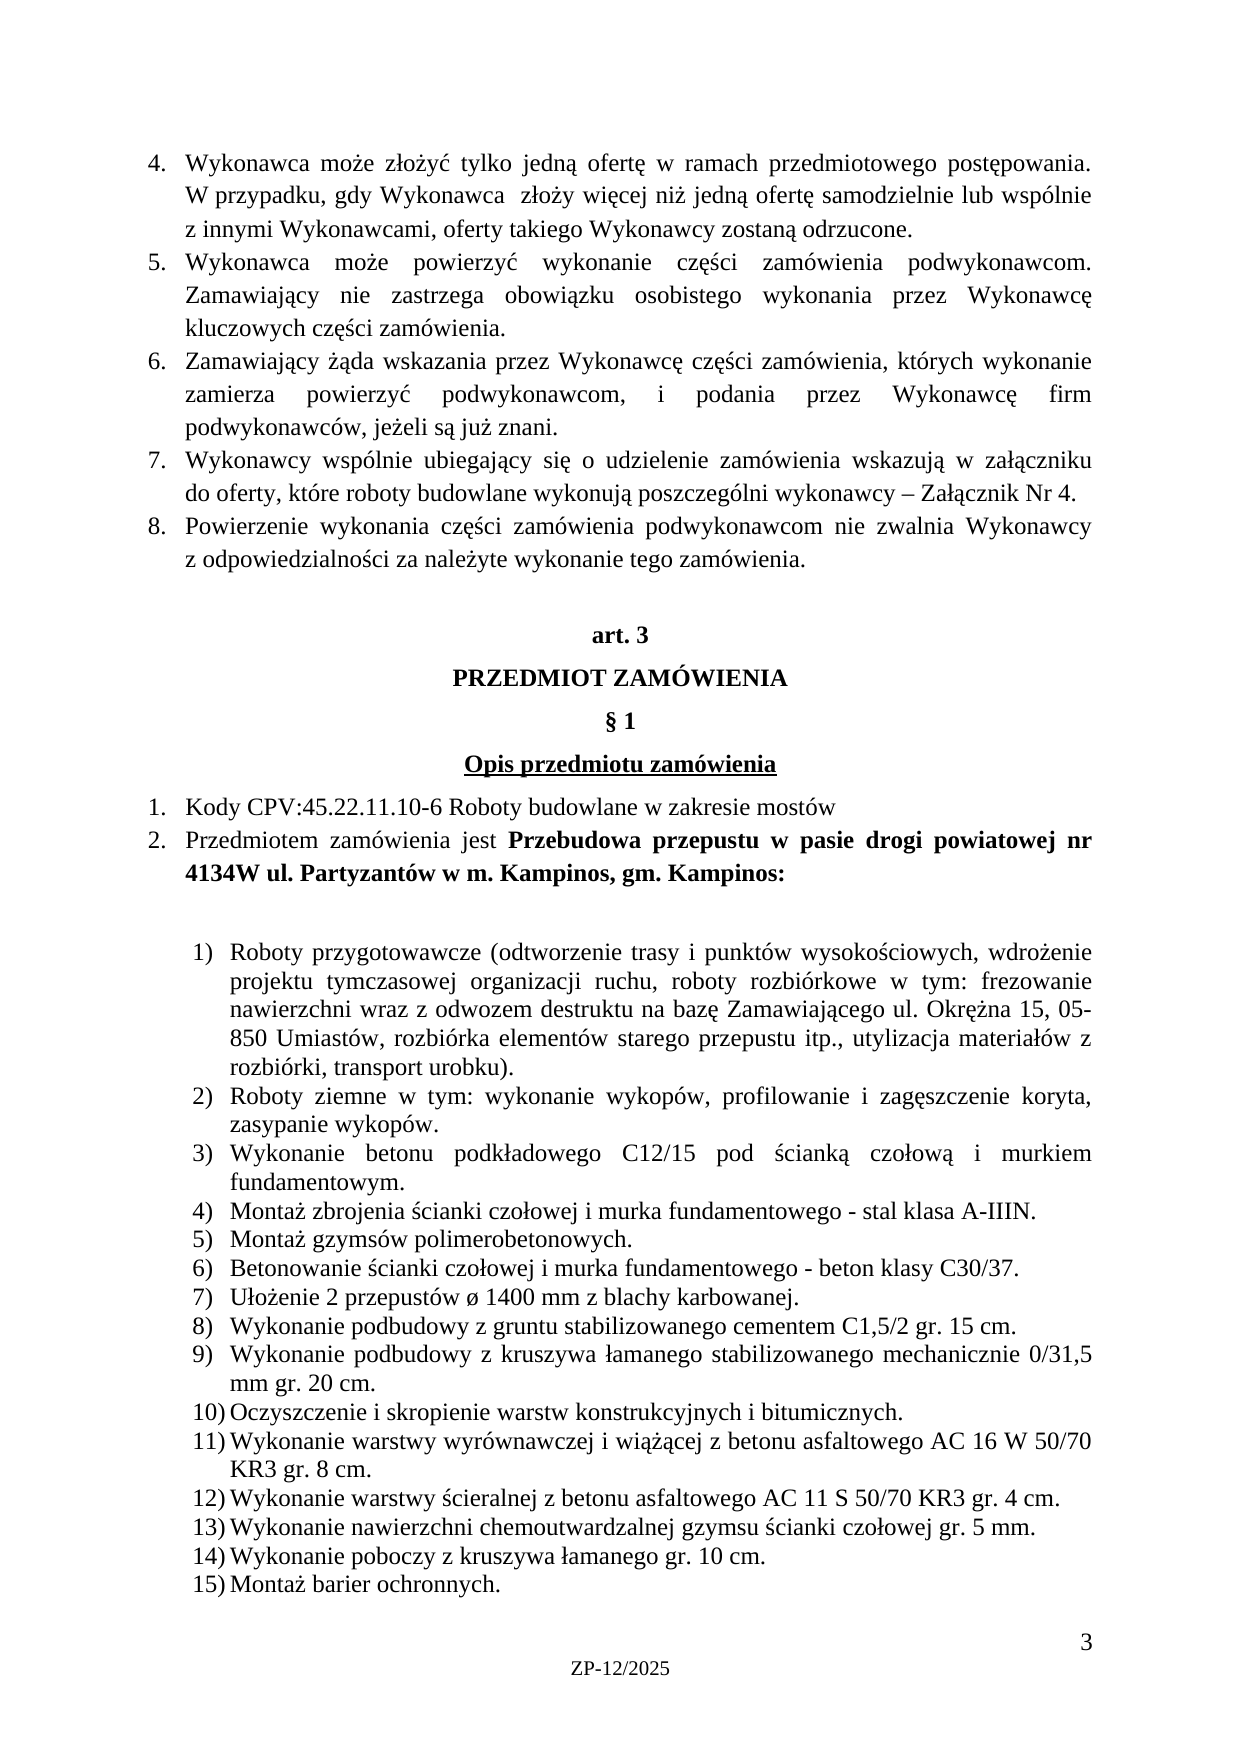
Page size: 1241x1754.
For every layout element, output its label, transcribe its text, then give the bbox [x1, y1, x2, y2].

text art. 3 [148, 620, 1093, 649]
list Wykonawca może złożyć tylko jedną ofertę w ramach przedmiotowego postępowania. W przypadku, gdy Wykonawca złoży więcej niż jedną ofertę samodzielnie lub wspólnie z innymi Wykonawcami, oferty takiego Wykonawcy zostaną odrzucone. [148, 148, 1093, 242]
text Opis przedmiotu zamówienia [148, 749, 1093, 778]
list Betonowanie ścianki czołowej i murka fundamentowego - beton klasy C30/37. [192, 1253, 1093, 1282]
list Powierzenie wykonania części zamówienia podwykonawcom nie zwalnia Wykonawcy z odpowiedzialności za należyte wykonanie tego zamówienia. [148, 511, 1093, 573]
list Oczyszczenie i skropienie warstw konstrukcyjnych i bitumicznych. [192, 1397, 1093, 1426]
list Kody CPV:45.22.11.10-6 Roboty budowlane w zakresie mostów [148, 792, 1093, 821]
list Wykonanie podbudowy z kruszywa łamanego stabilizowanego mechanicznie 0/31,5 mm gr. 20 cm. [192, 1339, 1093, 1397]
list Przedmiotem zamówienia jest Przebudowa przepustu w pasie drogi powiatowej nr 4134W ul. Partyzantów w m. Kampinos, gm. Kampinos: [148, 826, 1093, 887]
list Wykonanie nawierzchni chemoutwardzalnej gzymsu ścianki czołowej gr. 5 mm. [192, 1512, 1093, 1541]
list Wykonanie betonu podkładowego C12/15 pod ścianką czołową i murkiem fundamentowym. [192, 1138, 1093, 1196]
list Roboty przygotowawcze (odtworzenie trasy i punktów wysokościowych, wdrożenie projektu tymczasowej organizacji ruchu, roboty rozbiórkowe w tym: frezowanie nawierzchni wraz z odwozem destruktu na bazę Zamawiającego ul. Okrężna 15, 05-850 Umiastów, rozbiórka elementów starego przepustu itp., utylizacja materiałów z rozbiórki, transport urobku). [192, 937, 1093, 1081]
text PRZEDMIOT ZAMÓWIENIA [148, 663, 1093, 692]
list Zamawiający żąda wskazania przez Wykonawcę części zamówienia, których wykonanie zamierza powierzyć podwykonawcom, i podania przez Wykonawcę firm podwykonawców, jeżeli są już znani. [148, 346, 1093, 441]
list Roboty ziemne w tym: wykonanie wykopów, profilowanie i zagęszczenie koryta, zasypanie wykopów. [192, 1081, 1093, 1138]
list Montaż gzymsów polimerobetonowych. [192, 1224, 1093, 1253]
list Wykonanie warstwy wyrównawczej i wiążącej z betonu asfaltowego AC 16 W 50/70 KR3 gr. 8 cm. [192, 1426, 1093, 1483]
list Montaż barier ochronnych. [192, 1569, 1093, 1598]
list Montaż zbrojenia ścianki czołowej i murka fundamentowego - stal klasa A-IIIN. [192, 1196, 1093, 1224]
list Wykonanie warstwy ścieralnej z betonu asfaltowego AC 11 S 50/70 KR3 gr. 4 cm. [192, 1483, 1093, 1512]
list Wykonawca może powierzyć wykonanie części zamówienia podwykonawcom. Zamawiający nie zastrzega obowiązku osobistego wykonania przez Wykonawcę kluczowych części zamówienia. [148, 247, 1093, 341]
list Wykonawcy wspólnie ubiegający się o udzielenie zamówienia wskazują w załączniku do oferty, które roboty budowlane wykonują poszczególni wykonawcy – Załącznik Nr 4. [148, 445, 1093, 507]
list Ułożenie 2 przepustów ø 1400 mm z blachy karbowanej. [192, 1282, 1093, 1311]
list Wykonanie poboczy z kruszywa łamanego gr. 10 cm. [192, 1541, 1093, 1569]
text § 1 [148, 706, 1093, 735]
list Wykonanie podbudowy z gruntu stabilizowanego cementem C1,5/2 gr. 15 cm. [192, 1311, 1093, 1339]
